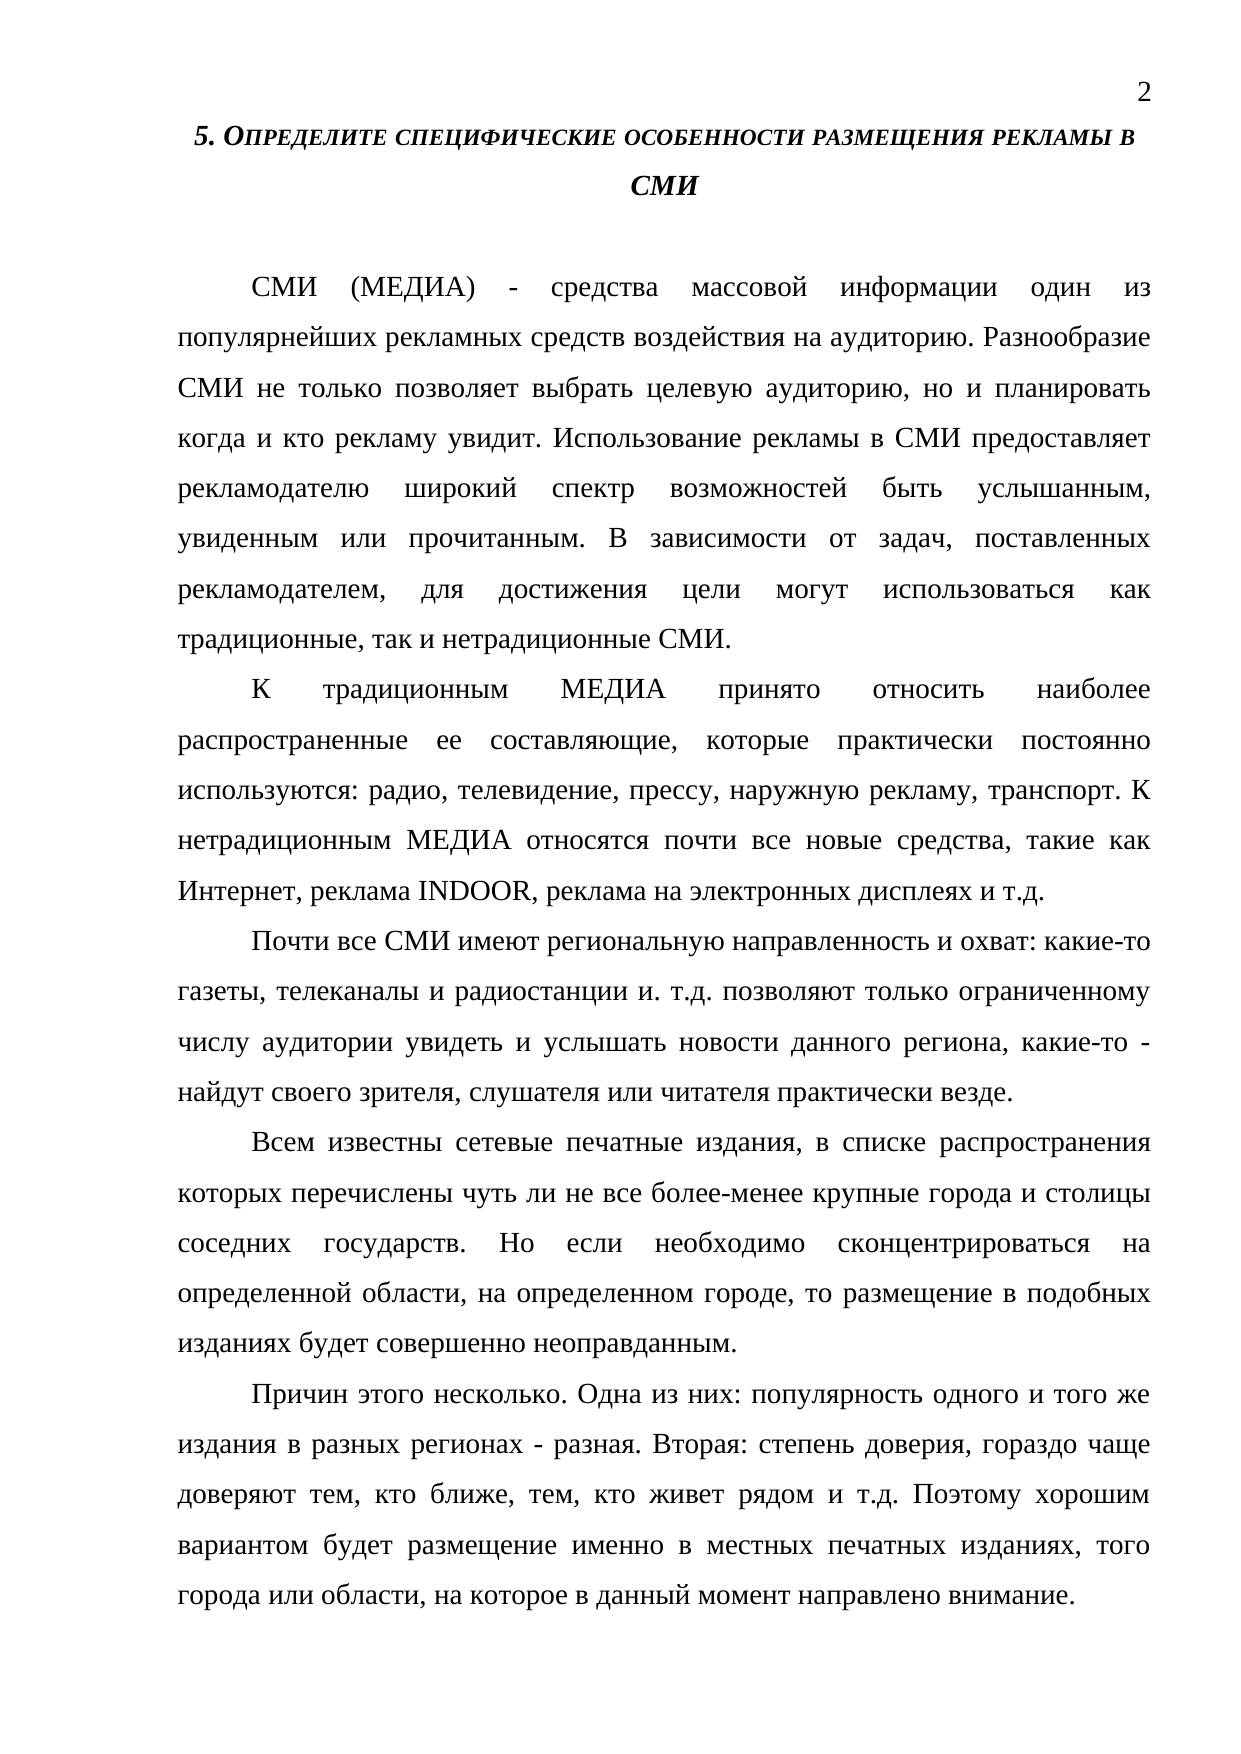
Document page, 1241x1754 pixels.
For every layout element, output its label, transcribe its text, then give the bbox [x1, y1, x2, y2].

text СМИ (МЕДИА) - средства массовой информации один из популярнейших рекламных средств воздействия на аудиторию. Разнообразие СМИ не только позволяет выбрать целевую аудиторию, но и планировать когда и кто рекламу увидит. Использование рекламы в СМИ предоставляет рекламодателю широкий спектр возможностей быть услышанным, увиденным или прочитанным. В зависимости от задач, поставленных рекламодателем, для достижения цели могут использоваться как традиционные, так и нетрадиционные СМИ. [177, 269, 1152, 655]
subtitle 5. Определите специфические особенности размещения рекламы в СМИ [177, 118, 1152, 202]
text Причин этого несколько. Одна из них: популярность одного и того же издания в разных регионах - разная. Вторая: степень доверия, гораздо чаще доверяют тем, кто ближе, тем, кто живет рядом и т.д. Поэтому хорошим вариантом будет размещение именно в местных печатных изданиях, того города или области, на которое в данный момент направлено внимание. [177, 1376, 1152, 1611]
text Почти все СМИ имеют региональную направленность и охват: какие-то газеты, телеканалы и радиостанции и. т.д. позволяют только ограниченному числу аудитории увидеть и услышать новости данного региона, какие-то - найдут своего зрителя, слушателя или читателя практически везде. [177, 923, 1152, 1108]
text Всем известны сетевые печатные издания, в списке распространения которых перечислены чуть ли не все более-менее крупные города и столицы соседних государств. Но если необходимо сконцентрироваться на определенной области, на определенном городе, то размещение в подобных изданиях будет совершенно неоправданным. [177, 1124, 1152, 1359]
text К традиционным МЕДИА принято относить наиболее распространенные ее составляющие, которые практически постоянно используются: радио, телевидение, прессу, наружную рекламу, транспорт. К нетрадиционным МЕДИА относятся почти все новые средства, такие как Интернет, реклама INDOOR, реклама на электронных дисплеях и т.д. [177, 672, 1152, 906]
